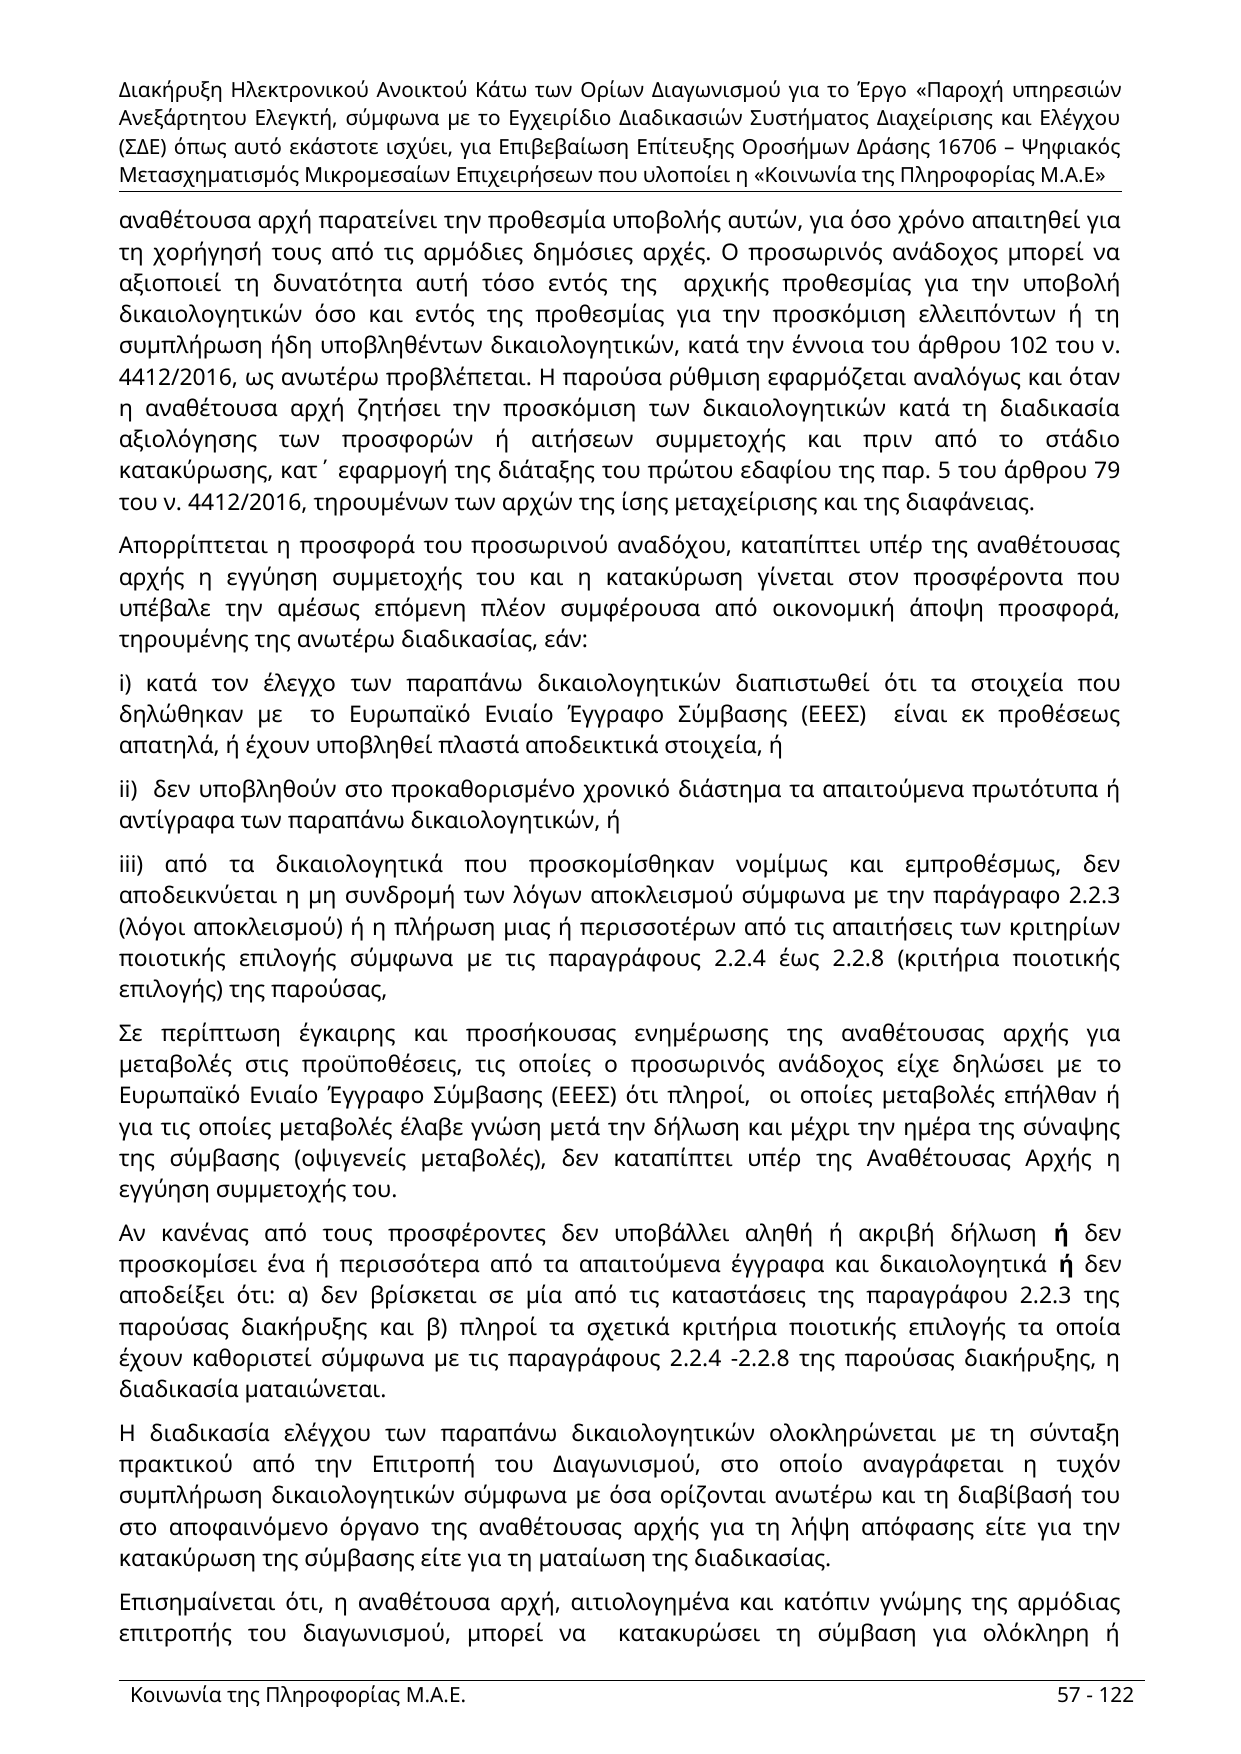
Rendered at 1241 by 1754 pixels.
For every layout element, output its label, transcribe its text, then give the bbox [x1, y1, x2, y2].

text ii) δεν υποβληθούν στο προκαθορισμένο χρονικό διάστημα τα απαιτούμενα πρωτότυπα ή αντίγραφα των παραπάνω δικαιολογητικών, ή [118, 773, 1122, 836]
text Αν κανένας από τους προσφέροντες δεν υποβάλλει αληθή ή ακριβή δήλωση ή δεν προσκομίσει ένα ή περισσότερα από τα απαιτούμενα έγγραφα και δικαιολογητικά ή δεν αποδείξει ότι: α) δεν βρίσκεται σε μία από τις καταστάσεις της παραγράφου 2.2.3 της παρούσας διακήρυξης και β) πληροί τα σχετικά κριτήρια ποιοτικής επιλογής τα οποία έχουν καθοριστεί σύμφωνα με τις παραγράφους 2.2.4 -2.2.8 της παρούσας διακήρυξης, η διαδικασία ματαιώνεται. [118, 1217, 1122, 1404]
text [118, 1586, 1122, 1648]
text iii) από τα δικαιολογητικά που προσκομίσθηκαν νομίμως και εμπροθέσμως, δεν αποδεικνύεται η μη συνδρομή των λόγων αποκλεισμού σύμφωνα με την παράγραφο 2.2.3 (λόγοι αποκλεισμού) ή η πλήρωση μιας ή περισσοτέρων από τις απαιτήσεις των κριτηρίων ποιοτικής επιλογής σύμφωνα με τις παραγράφους 2.2.4 έως 2.2.8 (κριτήρια ποιοτικής επιλογής) της παρούσας, [118, 848, 1122, 1004]
text i) κατά τον έλεγχο των παραπάνω δικαιολογητικών διαπιστωθεί ότι τα στοιχεία που δηλώθηκαν με το Ευρωπαϊκό Ενιαίο Έγγραφο Σύμβασης (ΕΕΕΣ) είναι εκ προθέσεως απατηλά, ή έχουν υποβληθεί πλαστά αποδεικτικά στοιχεία, ή [118, 667, 1122, 761]
text Απορρίπτεται η προσφορά του προσωρινού αναδόχου, καταπίπτει υπέρ της αναθέτουσας αρχής η εγγύηση συμμετοχής του και η κατακύρωση γίνεται στον προσφέροντα που υπέβαλε την αμέσως επόμενη πλέον συμφέρουσα από οικονομική άποψη προσφορά, τηρουμένης της ανωτέρω διαδικασίας, εάν: [118, 529, 1122, 654]
text Σε περίπτωση έγκαιρης και προσήκουσας ενημέρωσης της αναθέτουσας αρχής για μεταβολές στις προϋποθέσεις, τις οποίες ο προσωρινός ανάδοχος είχε δηλώσει με το Ευρωπαϊκό Ενιαίο Έγγραφο Σύμβασης (ΕΕΕΣ) ότι πληροί, οι οποίες μεταβολές επήλθαν ή για τις οποίες μεταβολές έλαβε γνώση μετά την δήλωση και μέχρι την ημέρα της σύναψης της σύμβασης (οψιγενείς μεταβολές), δεν καταπίπτει υπέρ της Αναθέτουσας Αρχής η εγγύηση συμμετοχής του. [118, 1017, 1122, 1204]
text Η διαδικασία ελέγχου των παραπάνω δικαιολογητικών ολοκληρώνεται με τη σύνταξη πρακτικού από την Επιτροπή του Διαγωνισμού, στο οποίο αναγράφεται η τυχόν συμπλήρωση δικαιολογητικών σύμφωνα με όσα ορίζονται ανωτέρω και τη διαβίβασή του στο αποφαινόμενο όργανο της αναθέτουσας αρχής για τη λήψη απόφασης είτε για την κατακύρωση της σύμβασης είτε για τη ματαίωση της διαδικασίας. [118, 1417, 1122, 1573]
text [118, 204, 1122, 517]
